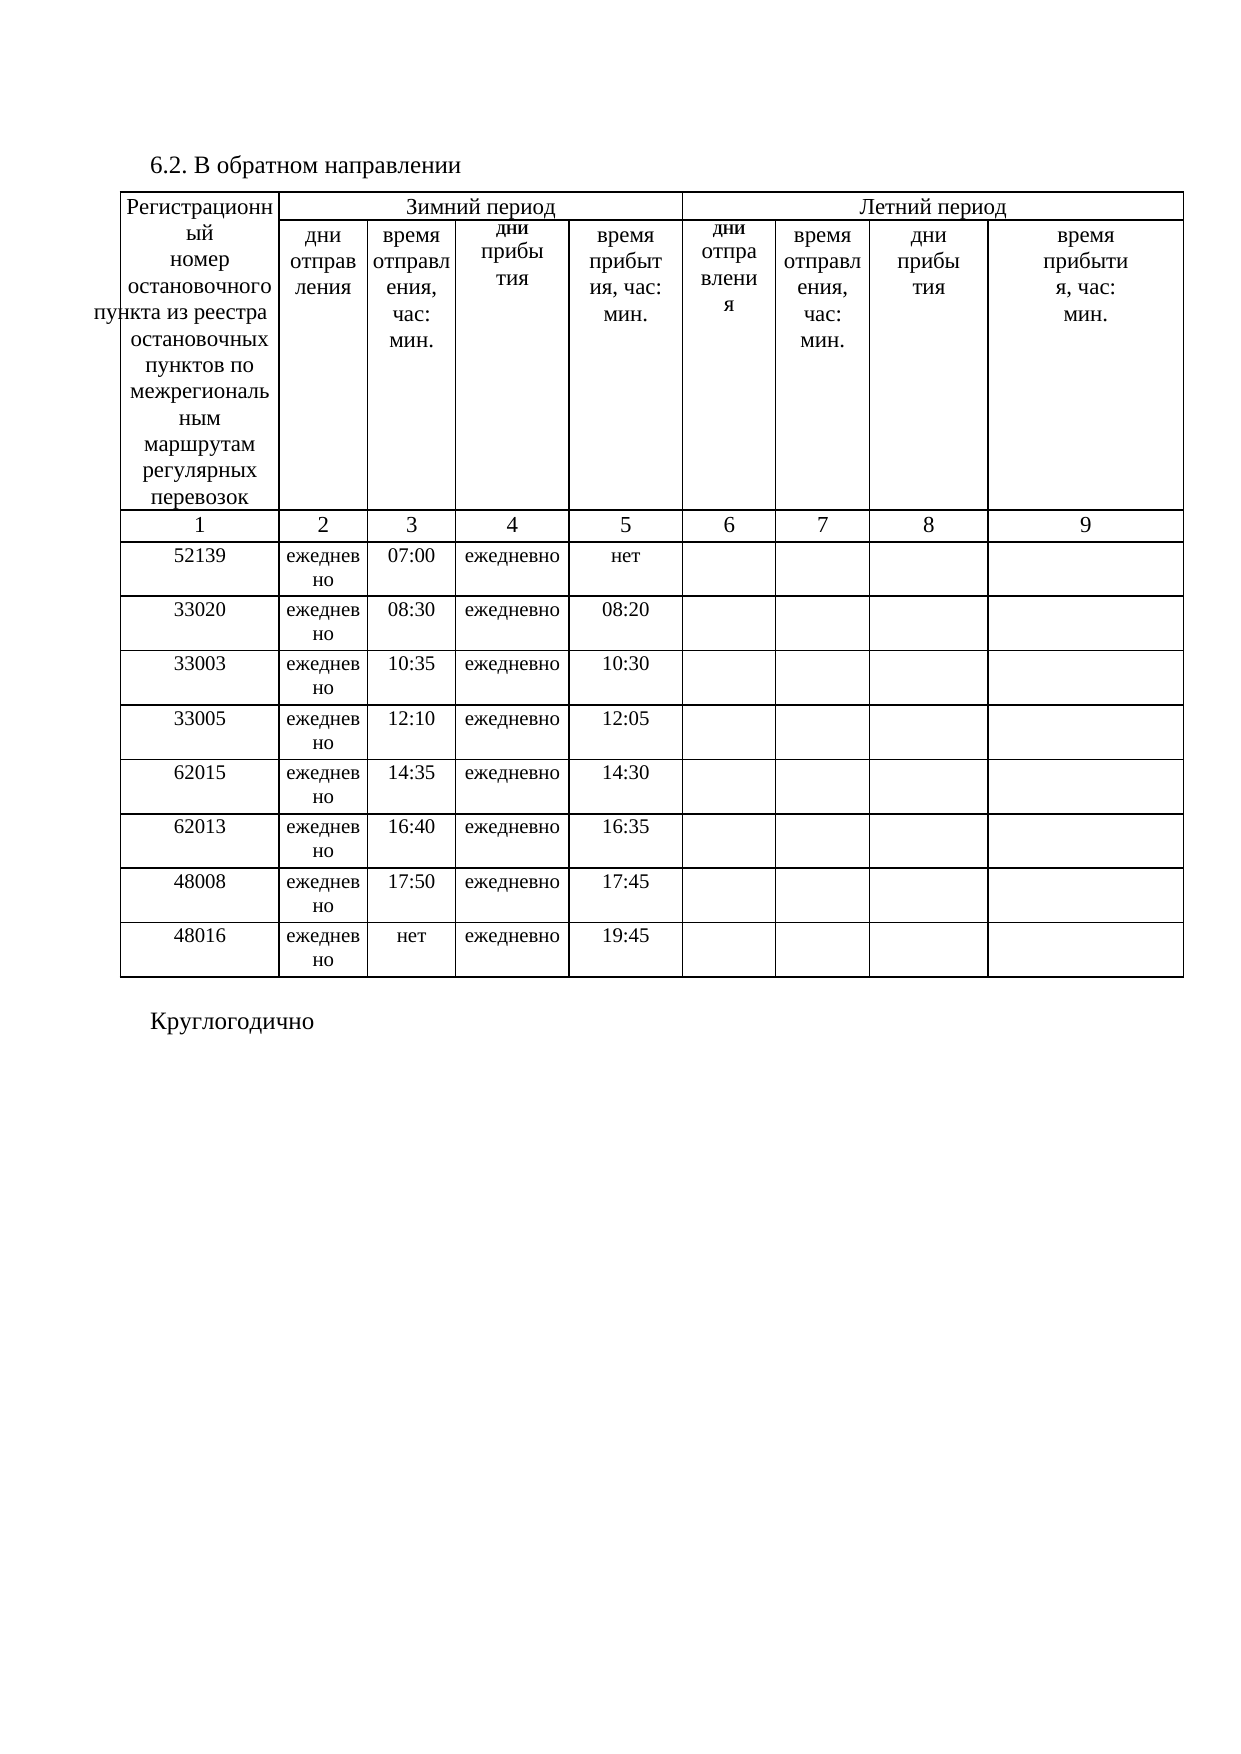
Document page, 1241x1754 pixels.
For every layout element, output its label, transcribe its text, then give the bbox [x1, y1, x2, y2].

table_cell [870, 597, 987, 650]
table_cell 2 [280, 511, 367, 541]
table_cell 12:10 [368, 706, 455, 758]
text Круглогодично [150, 1006, 1090, 1035]
table_cell ежедневно [280, 706, 367, 758]
table_cell [683, 760, 775, 813]
table_cell 48008 [121, 869, 278, 922]
table_cell [683, 869, 775, 922]
table_cell 14:30 [570, 760, 682, 813]
table_cell [776, 815, 869, 867]
table_cell [776, 597, 869, 650]
table_cell 16:40 [368, 815, 455, 867]
table_cell 62013 [121, 815, 278, 867]
table_cell [870, 760, 987, 813]
table_cell ежедневно [456, 651, 568, 704]
table_cell 62015 [121, 760, 278, 813]
table_cell [776, 869, 869, 922]
table_cell ежедневно [456, 923, 568, 976]
table_cell [989, 923, 1183, 976]
table_cell [683, 923, 775, 976]
table_cell 08:20 [570, 597, 682, 650]
table_cell 16:35 [570, 815, 682, 867]
table_cell ежедневно [280, 597, 367, 650]
table_cell 17:50 [368, 869, 455, 922]
table_cell [870, 651, 987, 704]
table_cell 7 [776, 511, 869, 541]
table_cell нет [570, 543, 682, 595]
table_cell [776, 651, 869, 704]
table_cell ежедневно [456, 706, 568, 758]
table_cell [989, 543, 1183, 595]
table_cell 1 [121, 511, 278, 541]
table_cell нет [368, 923, 455, 976]
table_cell 33003 [121, 651, 278, 704]
table_cell время прибыт ия, час: мин. [570, 221, 682, 509]
table_cell [989, 597, 1183, 650]
table_cell [989, 760, 1183, 813]
table_header Регистрационный номер остановочного пункта из реестра остановочных пунктов по межрегиональным маршрутам регулярных перевозок [121, 193, 278, 509]
table_cell дни отправ ления [280, 221, 367, 509]
table_cell [683, 597, 775, 650]
table_cell ежедневно [280, 651, 367, 704]
table_cell ежедневно [456, 597, 568, 650]
table_cell 17:45 [570, 869, 682, 922]
table_cell [989, 869, 1183, 922]
table_cell [683, 815, 775, 867]
table_cell 33020 [121, 597, 278, 650]
table_cell 19:45 [570, 923, 682, 976]
table_cell ежедневно [280, 760, 367, 813]
table_cell ДНИ отпра влени я [683, 221, 775, 509]
table_cell [870, 543, 987, 595]
table_cell 10:30 [570, 651, 682, 704]
table_cell [776, 760, 869, 813]
table_cell [683, 543, 775, 595]
table_cell время прибыти я, час: мин. [989, 221, 1183, 509]
table_cell [870, 706, 987, 758]
table_cell [870, 869, 987, 922]
table_cell ежедневно [456, 543, 568, 595]
table_cell 6 [683, 511, 775, 541]
table_cell 14:35 [368, 760, 455, 813]
table_cell 12:05 [570, 706, 682, 758]
table_cell [989, 706, 1183, 758]
text 6.2. В обратном направлении [150, 150, 1090, 179]
table_cell 07:00 [368, 543, 455, 595]
table_cell 3 [368, 511, 455, 541]
table_header Летний период [683, 193, 1183, 219]
table_cell 5 [570, 511, 682, 541]
table_cell [776, 706, 869, 758]
table_cell [870, 815, 987, 867]
table_cell 48016 [121, 923, 278, 976]
table_cell ежедневно [456, 869, 568, 922]
table_cell [683, 706, 775, 758]
table_cell [683, 651, 775, 704]
table_cell дни прибы тия [870, 221, 987, 509]
table_cell [776, 923, 869, 976]
table_cell 52139 [121, 543, 278, 595]
table_cell ежедневно [456, 815, 568, 867]
table_cell [989, 815, 1183, 867]
table_cell время отправл ения, час: мин. [776, 221, 869, 509]
table_cell [776, 543, 869, 595]
table_cell 8 [870, 511, 987, 541]
table_cell 4 [456, 511, 568, 541]
table_cell 10:35 [368, 651, 455, 704]
table_header Зимний период [280, 193, 682, 219]
table_cell ежедневно [280, 923, 367, 976]
table_cell ежедневно [456, 760, 568, 813]
table_cell [989, 651, 1183, 704]
table_cell 33005 [121, 706, 278, 758]
table_cell ежедневно [280, 869, 367, 922]
table_cell ежедневно [280, 543, 367, 595]
table_cell ДНИ прибы тия [456, 221, 568, 509]
table_cell ежедневно [280, 815, 367, 867]
table_cell 08:30 [368, 597, 455, 650]
table_cell 9 [989, 511, 1183, 541]
table_cell время отправл ения, час: мин. [368, 221, 455, 509]
table_cell [870, 923, 987, 976]
